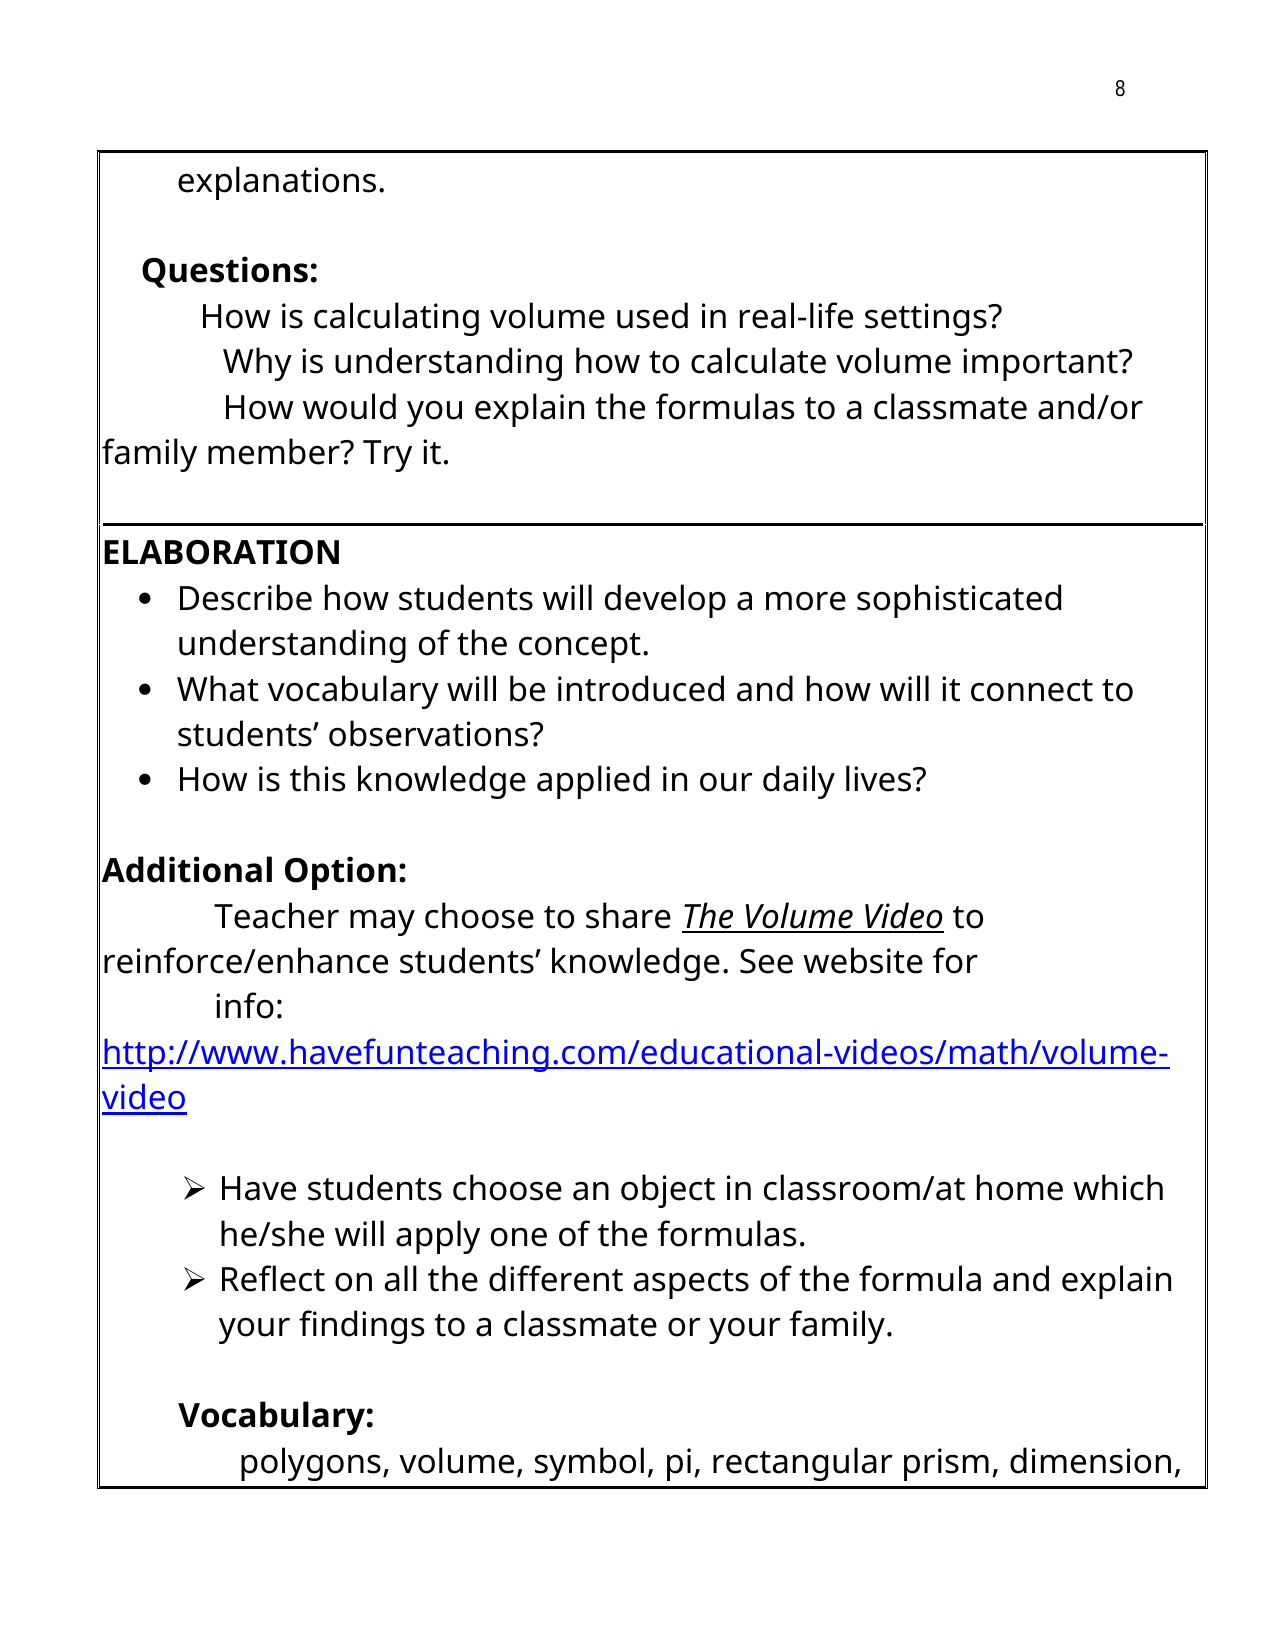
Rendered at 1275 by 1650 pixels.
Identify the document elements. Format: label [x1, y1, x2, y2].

table_cell [100, 153, 1205, 523]
table_cell [99, 523, 1206, 1486]
